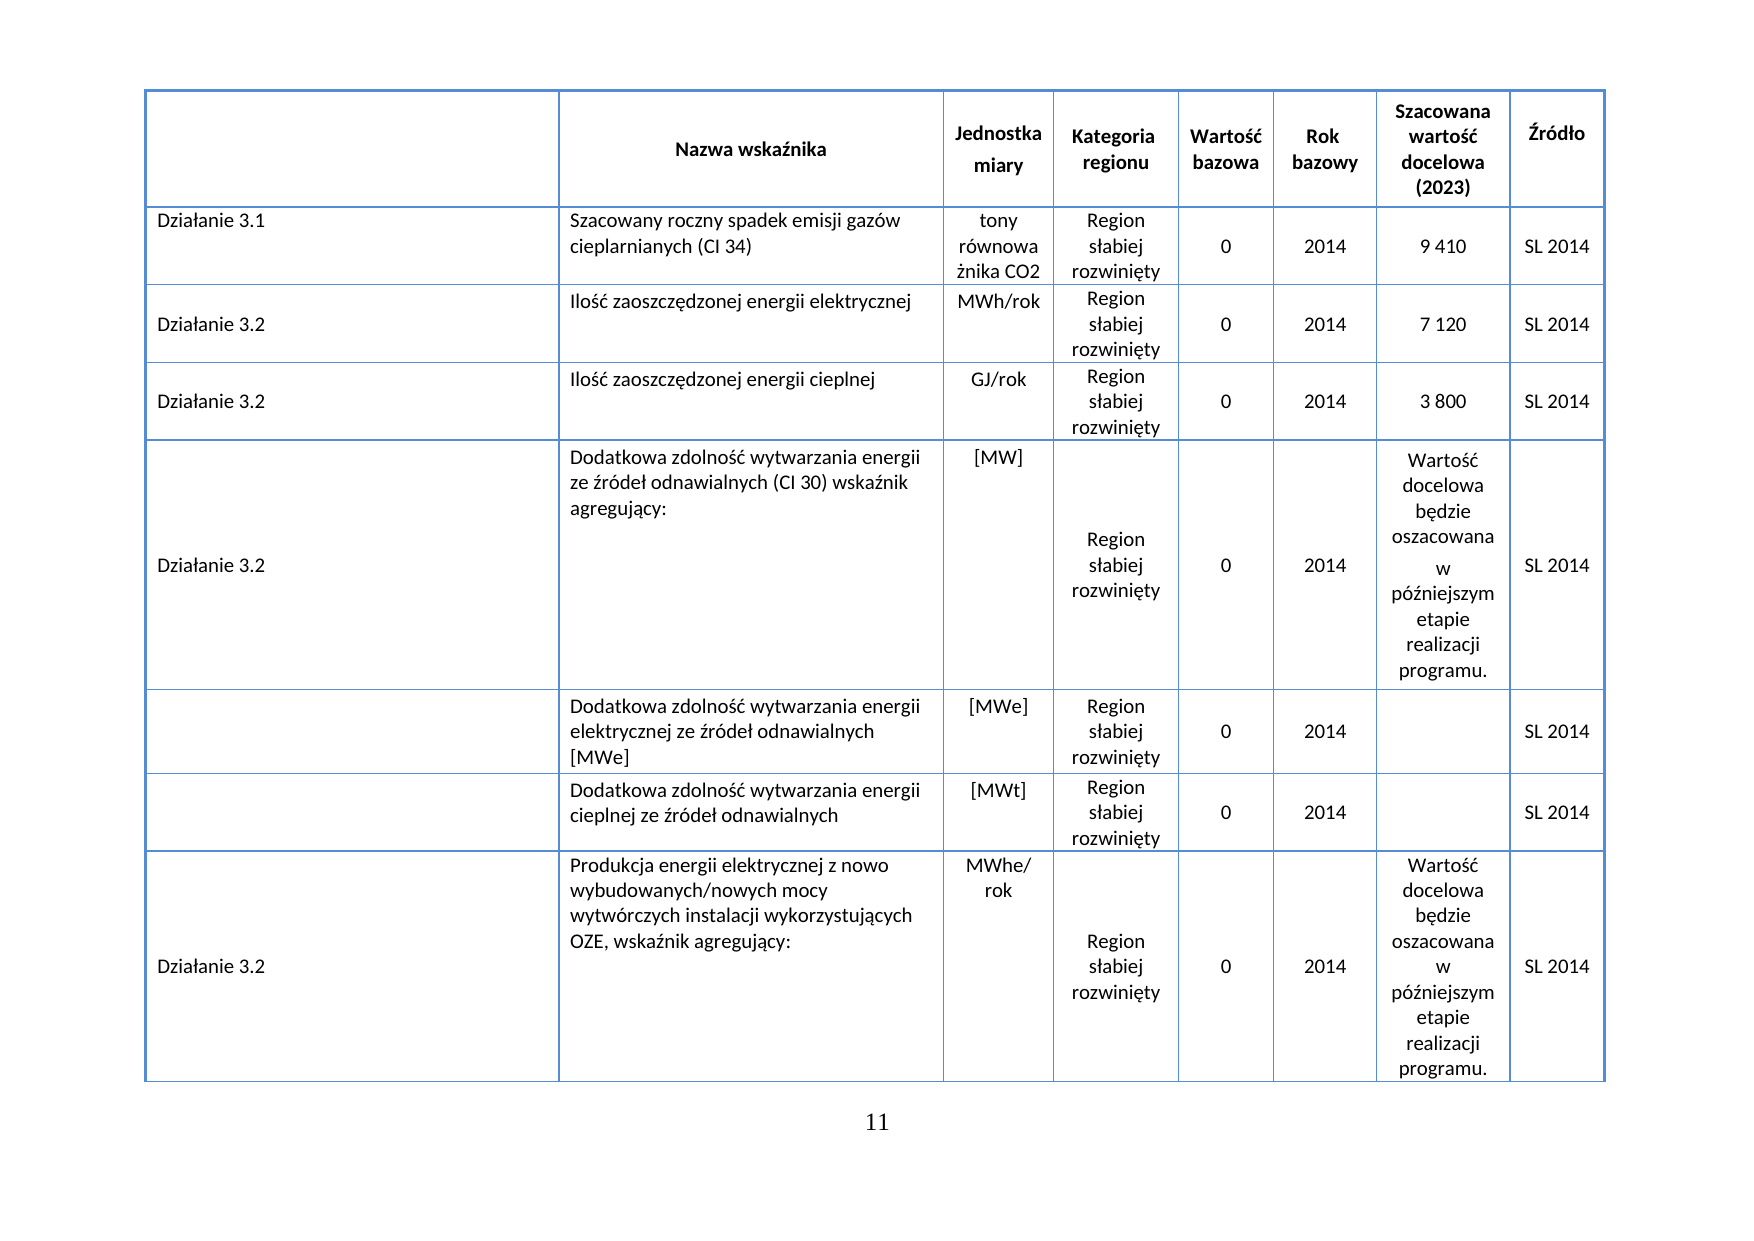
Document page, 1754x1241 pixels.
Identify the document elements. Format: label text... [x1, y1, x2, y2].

table_cell 2014 [1274, 774, 1376, 850]
table_cell Działanie 3.1 [147, 208, 558, 284]
table_cell MWhe/rok [944, 852, 1053, 1081]
table_cell 2014 [1274, 363, 1376, 439]
table_cell Dodatkowa zdolność wytwarzania energii ze źródeł odnawialnych (CI 30) wskaźnik agregujący: [560, 441, 943, 688]
table_cell 2014 [1274, 441, 1376, 688]
table_cell SL 2014 [1511, 774, 1603, 850]
table_cell SL 2014 [1511, 285, 1603, 362]
table_cell Region słabiej rozwinięty [1054, 774, 1178, 850]
table_header Jednostka miary [944, 92, 1053, 206]
table_cell Ilość zaoszczędzonej energii elektrycznej [560, 285, 943, 362]
table_cell Ilość zaoszczędzonej energii cieplnej [560, 363, 943, 439]
table_cell Wartość docelowa będzie oszacowana w późniejszym etapie realizacji programu. [1377, 441, 1509, 688]
table_cell [1377, 690, 1509, 772]
table_cell Region słabiej rozwinięty [1054, 363, 1178, 439]
table_cell tony równoważnika CO2 [944, 208, 1053, 284]
table_cell [147, 690, 558, 772]
table_cell Region słabiej rozwinięty [1054, 208, 1178, 284]
table_header Szacowana wartość docelowa (2023) [1377, 92, 1509, 206]
table_cell SL 2014 [1511, 690, 1603, 772]
table_cell [MW] [944, 441, 1053, 688]
table_cell Region słabiej rozwinięty [1054, 285, 1178, 362]
table_cell 0 [1179, 363, 1273, 439]
table_cell 2014 [1274, 285, 1376, 362]
table_cell 2014 [1274, 852, 1376, 1081]
table_cell 7 120 [1377, 285, 1509, 362]
table_cell 0 [1179, 208, 1273, 284]
table_cell Region słabiej rozwinięty [1054, 690, 1178, 772]
table_cell SL 2014 [1511, 441, 1603, 688]
table_cell GJ/rok [944, 363, 1053, 439]
table_cell Szacowany roczny spadek emisji gazów cieplarnianych (CI 34) [560, 208, 943, 284]
table_header Kategoria regionu [1054, 92, 1178, 206]
table_cell Region słabiej rozwinięty [1054, 852, 1178, 1081]
table_cell Dodatkowa zdolność wytwarzania energii elektrycznej ze źródeł odnawialnych [MWe] [560, 690, 943, 772]
table_cell 2014 [1274, 208, 1376, 284]
table_cell 3 800 [1377, 363, 1509, 439]
table_header Wartość bazowa [1179, 92, 1273, 206]
table_cell 9 410 [1377, 208, 1509, 284]
table_cell Dodatkowa zdolność wytwarzania energii cieplnej ze źródeł odnawialnych [560, 774, 943, 850]
table_cell [MWt] [944, 774, 1053, 850]
table_cell Działanie 3.2 [147, 363, 558, 439]
table_cell Produkcja energii elektrycznej z nowo wybudowanych/nowych mocy wytwórczych instalacji wykorzystujących OZE, wskaźnik agregujący: [560, 852, 943, 1081]
table_cell SL 2014 [1511, 208, 1603, 284]
table_cell MWh/rok [944, 285, 1053, 362]
table_cell [MWe] [944, 690, 1053, 772]
table_cell 0 [1179, 690, 1273, 772]
table_cell Działanie 3.2 [147, 852, 558, 1081]
table_cell SL 2014 [1511, 363, 1603, 439]
table_cell 2014 [1274, 690, 1376, 772]
table_header Rok bazowy [1274, 92, 1376, 206]
table_cell Działanie 3.2 [147, 285, 558, 362]
table_cell 0 [1179, 852, 1273, 1081]
table_cell SL 2014 [1511, 852, 1603, 1081]
table_header Nazwa wskaźnika [560, 92, 943, 206]
table_cell [147, 774, 558, 850]
table_cell 0 [1179, 441, 1273, 688]
table_header [147, 92, 558, 206]
table_cell Działanie 3.2 [147, 441, 558, 688]
table_cell 0 [1179, 285, 1273, 362]
table_cell [1377, 774, 1509, 850]
table_header Źródło [1511, 92, 1603, 206]
table_cell 0 [1179, 774, 1273, 850]
table_cell Region słabiej rozwinięty [1054, 441, 1178, 688]
table_cell Wartość docelowa będzie oszacowana w późniejszym etapie realizacji programu. [1377, 852, 1509, 1081]
